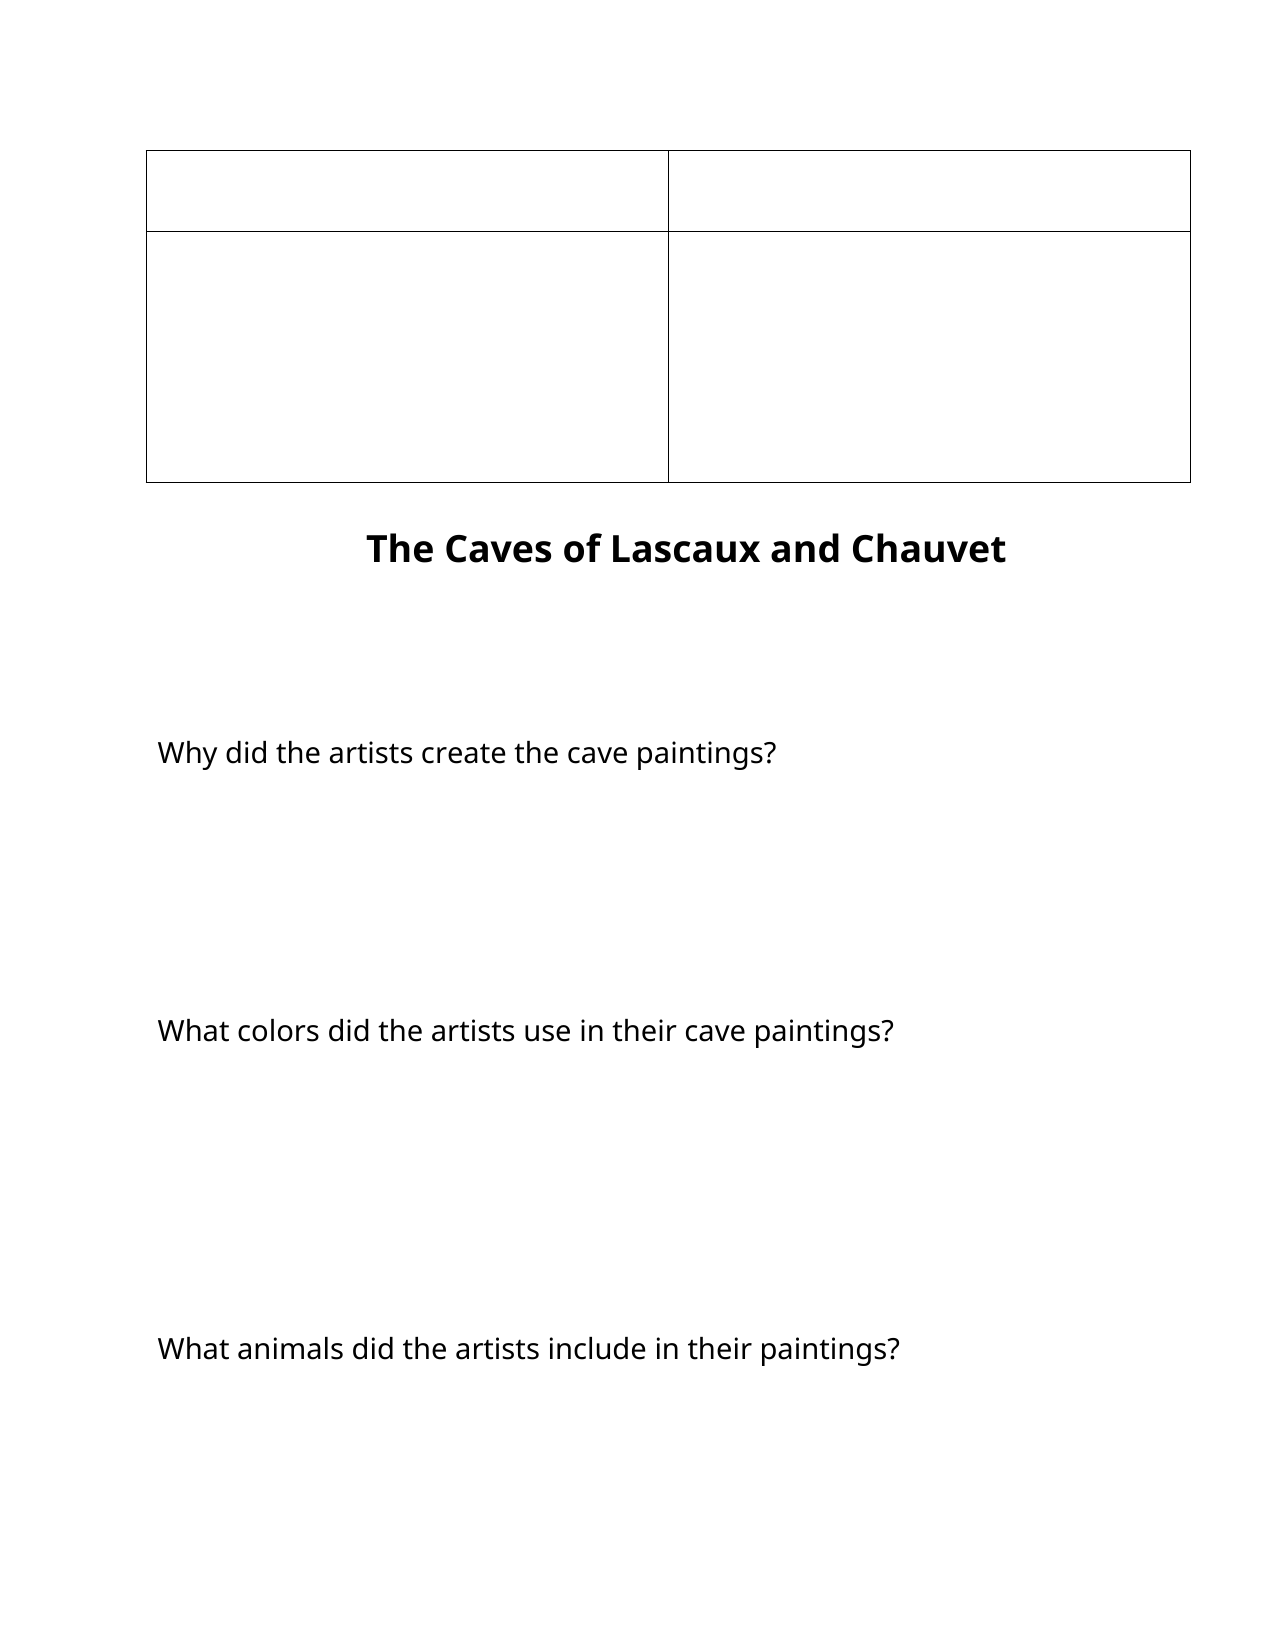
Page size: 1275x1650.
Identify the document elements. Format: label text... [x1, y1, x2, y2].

table_cell [669, 151, 1190, 231]
table_cell [147, 232, 668, 482]
table_cell [147, 151, 668, 231]
text Why did the artists create the cave paintings? [157, 733, 1140, 772]
text The Caves of Lascaux and Chauvet [232, 523, 1140, 574]
table_cell [669, 232, 1190, 482]
text What animals did the artists include in their paintings? [157, 1328, 1140, 1368]
text What colors did the artists use in their cave paintings? [157, 1010, 1140, 1050]
